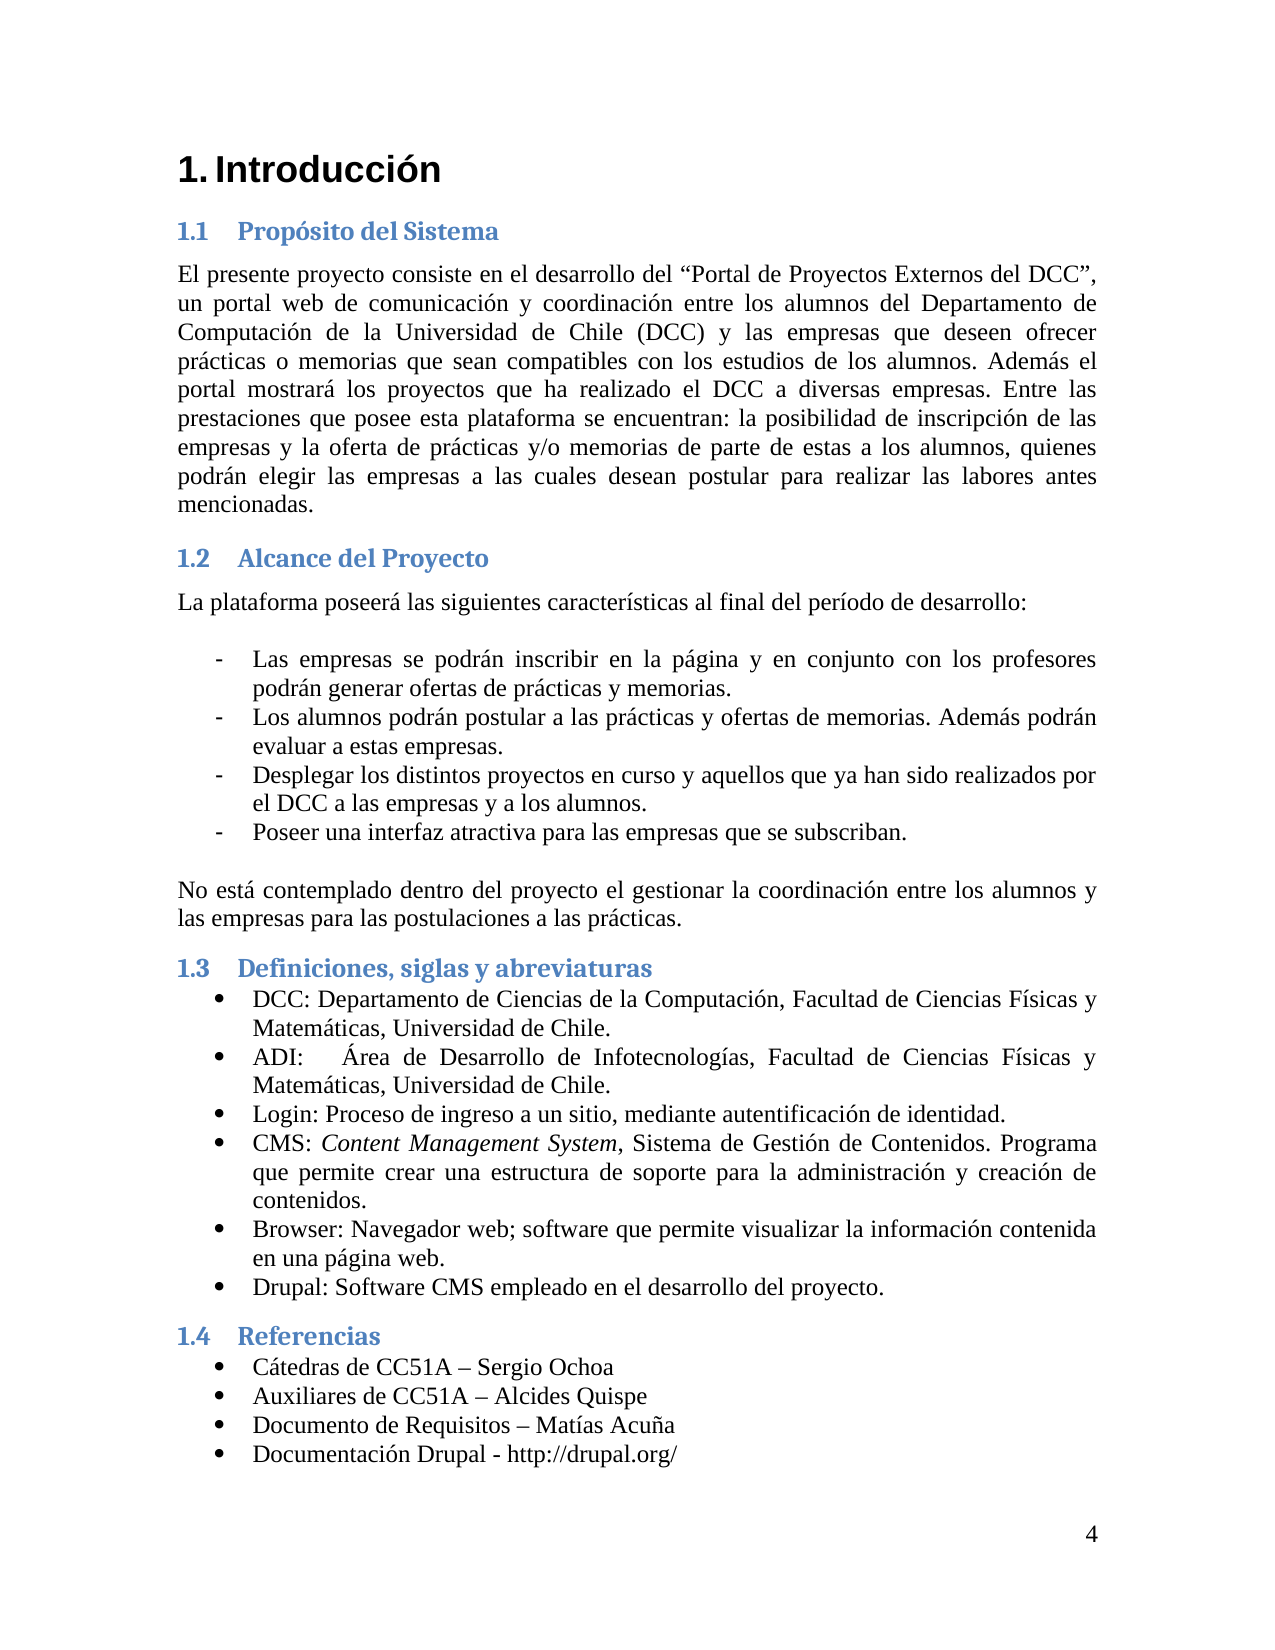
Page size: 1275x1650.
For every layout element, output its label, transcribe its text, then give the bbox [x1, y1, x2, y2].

list CMS: Content Management System, Sistema de Gestión de Contenidos. Programa que permite crear una estructura de soporte para la administración y creación de contenidos. [215, 1128, 1098, 1214]
list Desplegar los distintos proyectos en curso y aquellos que ya han sido realizados por el DCC a las empresas y a los alumnos. [215, 759, 1098, 817]
list DCC: Departamento de Ciencias de la Computación, Facultad de Ciencias Físicas y Matemáticas, Universidad de Chile. [215, 984, 1098, 1042]
subtitle Definiciones, siglas y abreviaturas [177, 953, 1098, 984]
text El presente proyecto consiste en el desarrollo del “Portal de Proyectos Externos del DCC”, un portal web de comunicación y coordinación entre los alumnos del Departamento de Computación de la Universidad de Chile (DCC) y las empresas que deseen ofrecer prácticas o memorias que sean compatibles con los estudios de los alumnos. Además el portal mostrará los proyectos que ha realizado el DCC a diversas empresas. Entre las prestaciones que posee esta plataforma se encuentran: la posibilidad de inscripción de las empresas y la oferta de prácticas y/o memorias de parte de estas a los alumnos, quienes podrán elegir las empresas a las cuales desean postular para realizar las labores antes mencionadas. [177, 259, 1098, 518]
list Drupal: Software CMS empleado en el desarrollo del proyecto. [215, 1272, 1098, 1301]
subtitle Alcance del Proyecto [177, 543, 1098, 574]
text No está contemplado dentro del proyecto el gestionar la coordinación entre los alumnos y las empresas para las postulaciones a las prácticas. [177, 875, 1098, 932]
list Poseer una interfaz atractiva para las empresas que se subscriban. [215, 817, 1098, 846]
list ADI: Área de Desarrollo de Infotecnologías, Facultad de Ciencias Físicas y Matemáticas, Universidad de Chile. [215, 1042, 1098, 1099]
subtitle Referencias [177, 1321, 1098, 1352]
list Auxiliares de CC51A – Alcides Quispe [215, 1381, 1098, 1410]
text La plataforma poseerá las siguientes características al final del período de desarrollo: [177, 587, 1098, 616]
subtitle Introducción [177, 148, 1098, 191]
subtitle Propósito del Sistema [177, 216, 1098, 247]
list Las empresas se podrán inscribir en la página y en conjunto con los profesores podrán generar ofertas de prácticas y memorias. [215, 644, 1098, 702]
list Documento de Requisitos – Matías Acuña [215, 1410, 1098, 1439]
list Cátedras de CC51A – Sergio Ochoa [215, 1352, 1098, 1381]
list Login: Proceso de ingreso a un sitio, mediante autentificación de identidad. [215, 1099, 1098, 1128]
list Los alumnos podrán postular a las prácticas y ofertas de memorias. Además podrán evaluar a estas empresas. [215, 702, 1098, 759]
list Documentación Drupal - http://drupal.org/ [215, 1439, 1098, 1467]
list Browser: Navegador web; software que permite visualizar la información contenida en una página web. [215, 1214, 1098, 1272]
